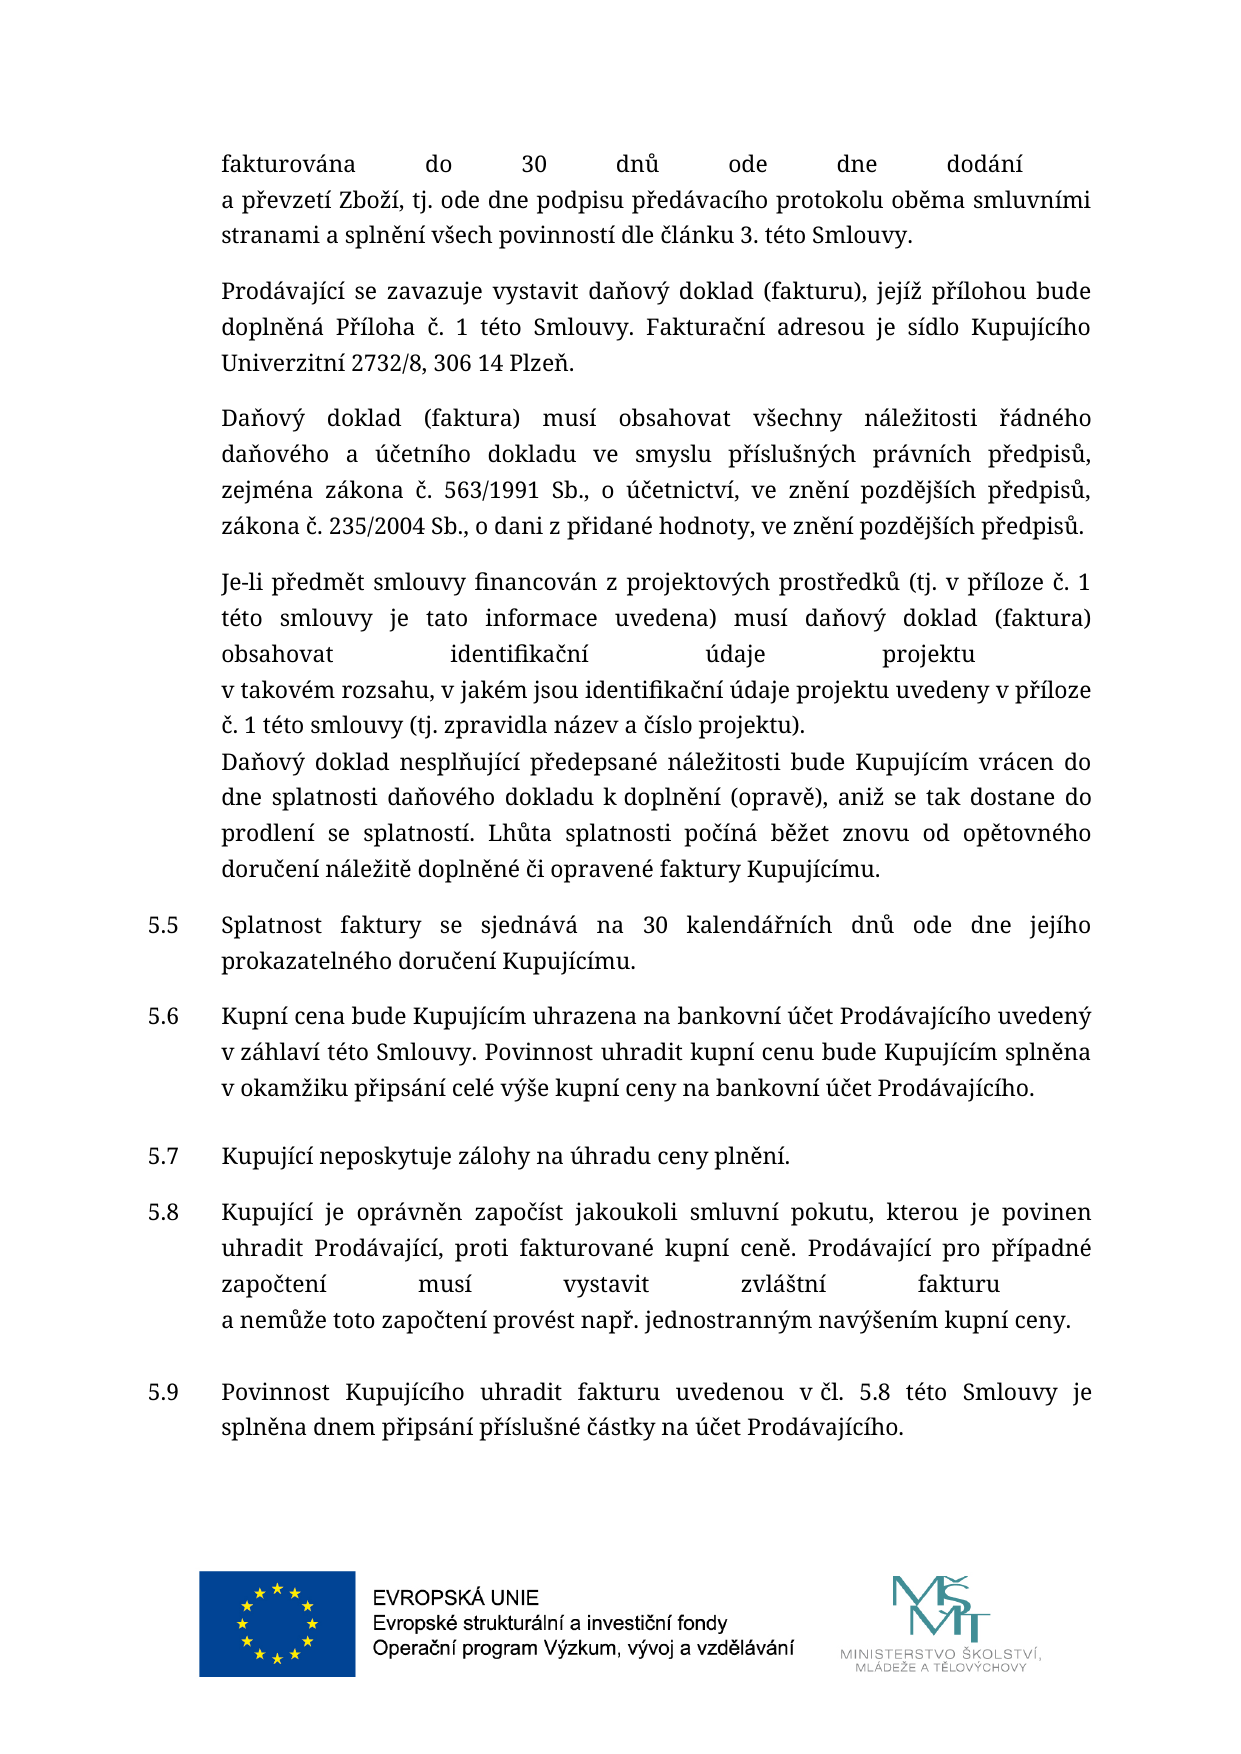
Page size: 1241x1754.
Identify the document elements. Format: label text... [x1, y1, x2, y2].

text 5.9 Povinnost Kupujícího uhradit fakturu uvedenou v čl. 5.8 této Smlouvy je splněna dnem připsání příslušné částky na účet Prodávajícího. [148, 1375, 1093, 1443]
text Prodávající se zavazuje vystavit daňový doklad (fakturu), jejíž přílohou bude doplněná Příloha č. 1 této Smlouvy. Fakturační adresou je sídlo Kupujícího Univerzitní 2732/8, 306 14 Plzeň. [221, 275, 1093, 378]
text 5.6 Kupní cena bude Kupujícím uhrazena na bankovní účet Prodávajícího uvedený v záhlaví této Smlouvy. Povinnost uhradit kupní cenu bude Kupujícím splněna v okamžiku připsání celé výše kupní ceny na bankovní účet Prodávajícího. [148, 1000, 1093, 1103]
text Daňový doklad nesplňující předepsané náležitosti bude Kupujícím vrácen do dne splatnosti daňového dokladu k doplnění (opravě), aniž se tak dostane do prodlení se splatností. Lhůta splatnosti počíná běžet znovu od opětovného doručení náležitě doplněné či opravené faktury Kupujícímu. [221, 745, 1093, 884]
text 5.5 Splatnost faktury se sjednává na 30 kalendářních dnů ode dne jejího prokazatelného doručení Kupujícímu. [148, 909, 1093, 976]
picture [147, 1518, 1093, 1729]
text Je-li předmět smlouvy financován z projektových prostředků (tj. v příloze č. 1 této smlouvy je tato informace uvedena) musí daňový doklad (faktura) obsahovat identifikační údaje projektu v takovém rozsahu, v jakém jsou identifikační údaje projektu uvedeny v příloze č. 1 této smlouvy (tj. zpravidla název a číslo projektu). [221, 566, 1093, 741]
text 5.7 Kupující neposkytuje zálohy na úhradu ceny plnění. [148, 1140, 1093, 1171]
text Daňový doklad (faktura) musí obsahovat všechny náležitosti řádného daňového a účetního dokladu ve smyslu příslušných právních předpisů, zejména zákona č. 563/1991 Sb., o účetnictví, ve znění pozdějších předpisů, zákona č. 235/2004 Sb., o dani z přidané hodnoty, ve znění pozdějších předpisů. [221, 402, 1093, 541]
text 5.8 Kupující je oprávněn započíst jakoukoli smluvní pokutu, kterou je povinen uhradit Prodávající, proti fakturované kupní ceně. Prodávající pro případné započtení musí vystavit zvláštní fakturu a nemůže toto započtení provést např. jednostranným navýšením kupní ceny. [148, 1196, 1093, 1335]
